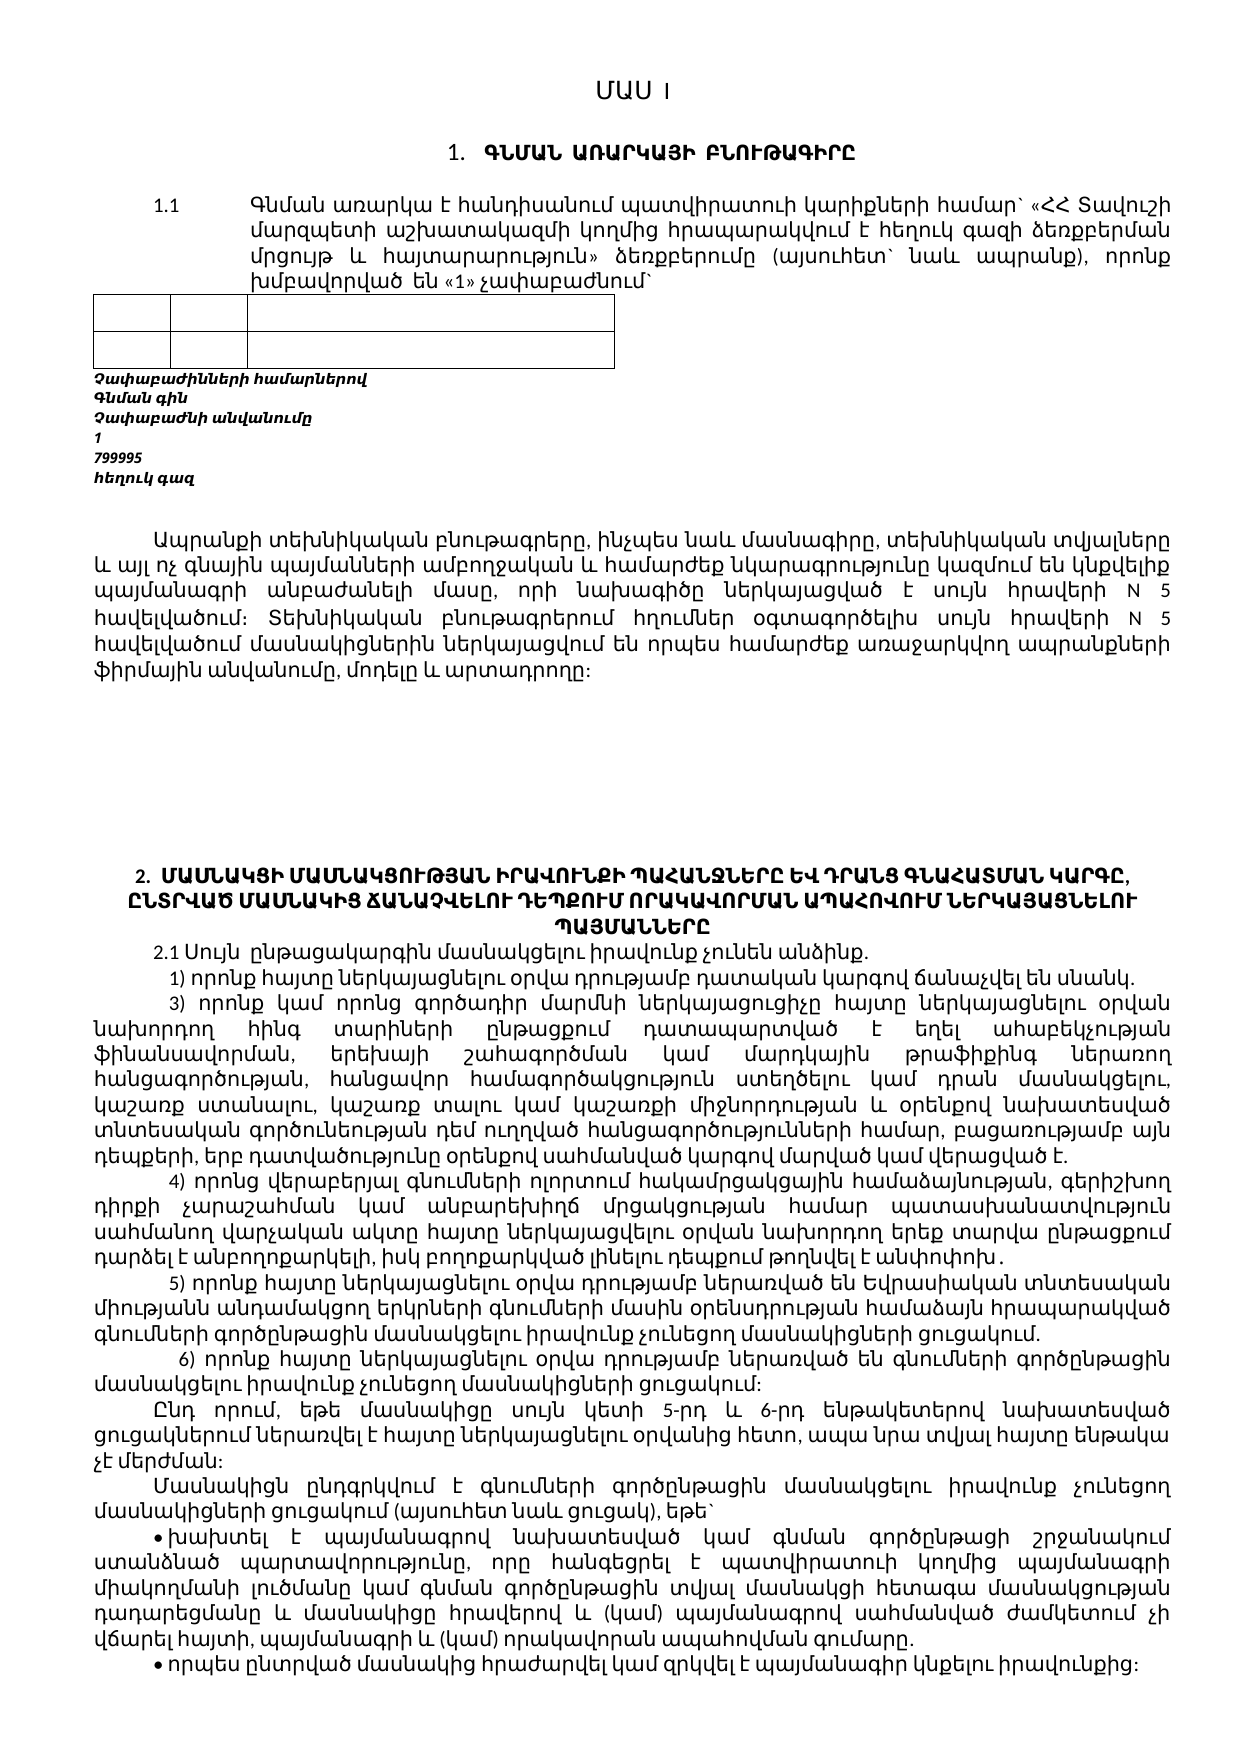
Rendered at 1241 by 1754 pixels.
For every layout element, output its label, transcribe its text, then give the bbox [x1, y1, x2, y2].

text 3) որոնք կամ որոնց գործադիր մարմնի ներկայացուցիչը հայտը ներկայացնելու օրվան նախորդող հինգ տարիների ընթացքում դատապարտված է եղել ահաբեկչության ֆինանսավորման, երեխայի շահագործման կամ մարդկային թրաֆիքինգ ներառող հանցագործության, հանցավոր համագործակցություն ստեղծելու կամ դրան մասնակցելու, կաշառք ստանալու, կաշառք տալու կամ կաշառքի միջնորդության և օրենքով նախատեսված տնտեսական գործունեության դեմ ուղղված հանցագործությունների համար, բացառությամբ այն դեպքերի, երբ դատվածությունը օրենքով սահմանված կարգով մարված կամ վերացված է. [94, 990, 1171, 1168]
text • որպես ընտրված մասնակից հրաժարվել կամ զրկվել է պայմանագիր կնքելու իրավունքից: [94, 1651, 1171, 1677]
subtitle Գնման առարկա է հանդիսանում պատվիրատուի կարիքների համար` «ՀՀ Տավուշի մարզպետի աշխատակազմի կողմից հրապարակվում է հեղուկ գազի ձեռքբերման մրցույթ և հայտարարություն» ձեռքբերումը (այսուհետ` նաև ապրանք), որոնք խմբավորված են «1» չափաբաժնում` [153, 192, 1171, 294]
text Ընդ որում, եթե մասնակիցը սույն կետի 5-րդ և 6-րդ ենթակետերով նախատեսված ցուցակներում ներառվել է հայտը ներկայացնելու օրվանից հետո, ապա նրա տվյալ հայտը ենթակա չէ մերժման: [94, 1397, 1171, 1473]
text 2. ՄԱՍՆԱԿՑԻ ՄԱՍՆԱԿՑՈՒԹՅԱՆ ԻՐԱՎՈՒՆՔԻ ՊԱՀԱՆՋՆԵՐԸ ԵՎ ԴՐԱՆՑ ԳՆԱՀԱՏՄԱՆ ԿԱՐԳԸ, ԸՆՏՐՎԱԾ ՄԱՍՆԱԿԻՑ ՃԱՆԱՉՎԵԼՈՒ ԴԵՊՔՈՒՄ ՈՐԱԿԱՎՈՐՄԱՆ ԱՊԱՀՈՎՈՒՄ ՆԵՐԿԱՅԱՑՆԵԼՈՒ ՊԱՅՄԱՆՆԵՐԸ [94, 863, 1171, 939]
text 6) որոնք հայտը ներկայացնելու օրվա դրությամբ ներառված են գնումների գործընթացին մասնակցելու իրավունք չունեցող մասնակիցների ցուցակում: [94, 1346, 1171, 1397]
text 2.1 Սույն ընթացակարգին մասնակցելու իրավունք չունեն անձինք. [94, 939, 1171, 965]
text ՄԱՍ I [94, 75, 1171, 106]
text • խախտել է պայմանագրով նախատեսված կամ գնման գործընթացի շրջանակում ստանձնած պարտավորությունը, որը հանգեցրել է պատվիրատուի կողմից պայմանագրի միակողմանի լուծմանը կամ գնման գործընթացին տվյալ մասնակցի հետագա մասնակցության դադարեցմանը և մասնակիցը հրավերով և (կամ) պայմանագրով սահմանված ժամկետում չի վճարել հայտի, պայմանագրի և (կամ) որակավորան ապահովման գումարը. [94, 1524, 1171, 1651]
text Ապրանքի տեխնիկական բնութագրերը, ինչպես նաև մասնագիրը, տեխնիկական տվյալները և այլ ոչ գնային պայմանների ամբողջական և համարժեք նկարագրությունը կազմում են կնքվելիք պայմանագրի անբաժանելի մասը, որի նախագիծը ներկայացված է սույն հրավերի N 5 հավելվածում։ Տեխնիկական բնութագրերում հղումներ օգտագործելիս սույն հրավերի N 5 հավելվածում մասնակիցներին ներկայացվում են որպես համարժեք առաջարկվող ապրանքների ֆիրմային անվանումը, մոդելը և արտադրողը: [94, 527, 1171, 682]
text 1) որոնք հայտը ներկայացնելու օրվա դրությամբ դատական կարգով ճանաչվել են սնանկ. [94, 965, 1171, 990]
list ԳՆՄԱՆ ԱՌԱՐԿԱՅԻ ԲՆՈՒԹԱԳԻՐԸ [131, 136, 1171, 167]
text 5) որոնք հայտը ներկայացնելու օրվա դրությամբ ներառված են Եվրասիական տնտեսական միությանն անդամակցող երկրների գնումների մասին օրենսդրության համաձայն հրապարակված գնումների գործընթացին մասնակցելու իրավունք չունեցող մասնակիցների ցուցակում. [94, 1270, 1171, 1346]
text Մասնակիցն ընդգրկվում է գնումների գործընթացին մասնակցելու իրավունք չունեցող մասնակիցների ցուցակում (այսուհետ նաև ցուցակ), եթե` [94, 1473, 1171, 1524]
text 4) որոնց վերաբերյալ գնումների ոլորտում հակամրցակցային համաձայնության, գերիշխող դիրքի չարաշահման կամ անբարեխիղճ մրցակցության համար պատասխանատվություն սահմանող վարչական ակտը հայտը ներկայացվելու օրվան նախորդող երեք տարվա ընթացքում դարձել է անբողոքարկելի, իսկ բողոքարկված լինելու դեպքում թողնվել է անփոփոխ․ [94, 1168, 1171, 1270]
